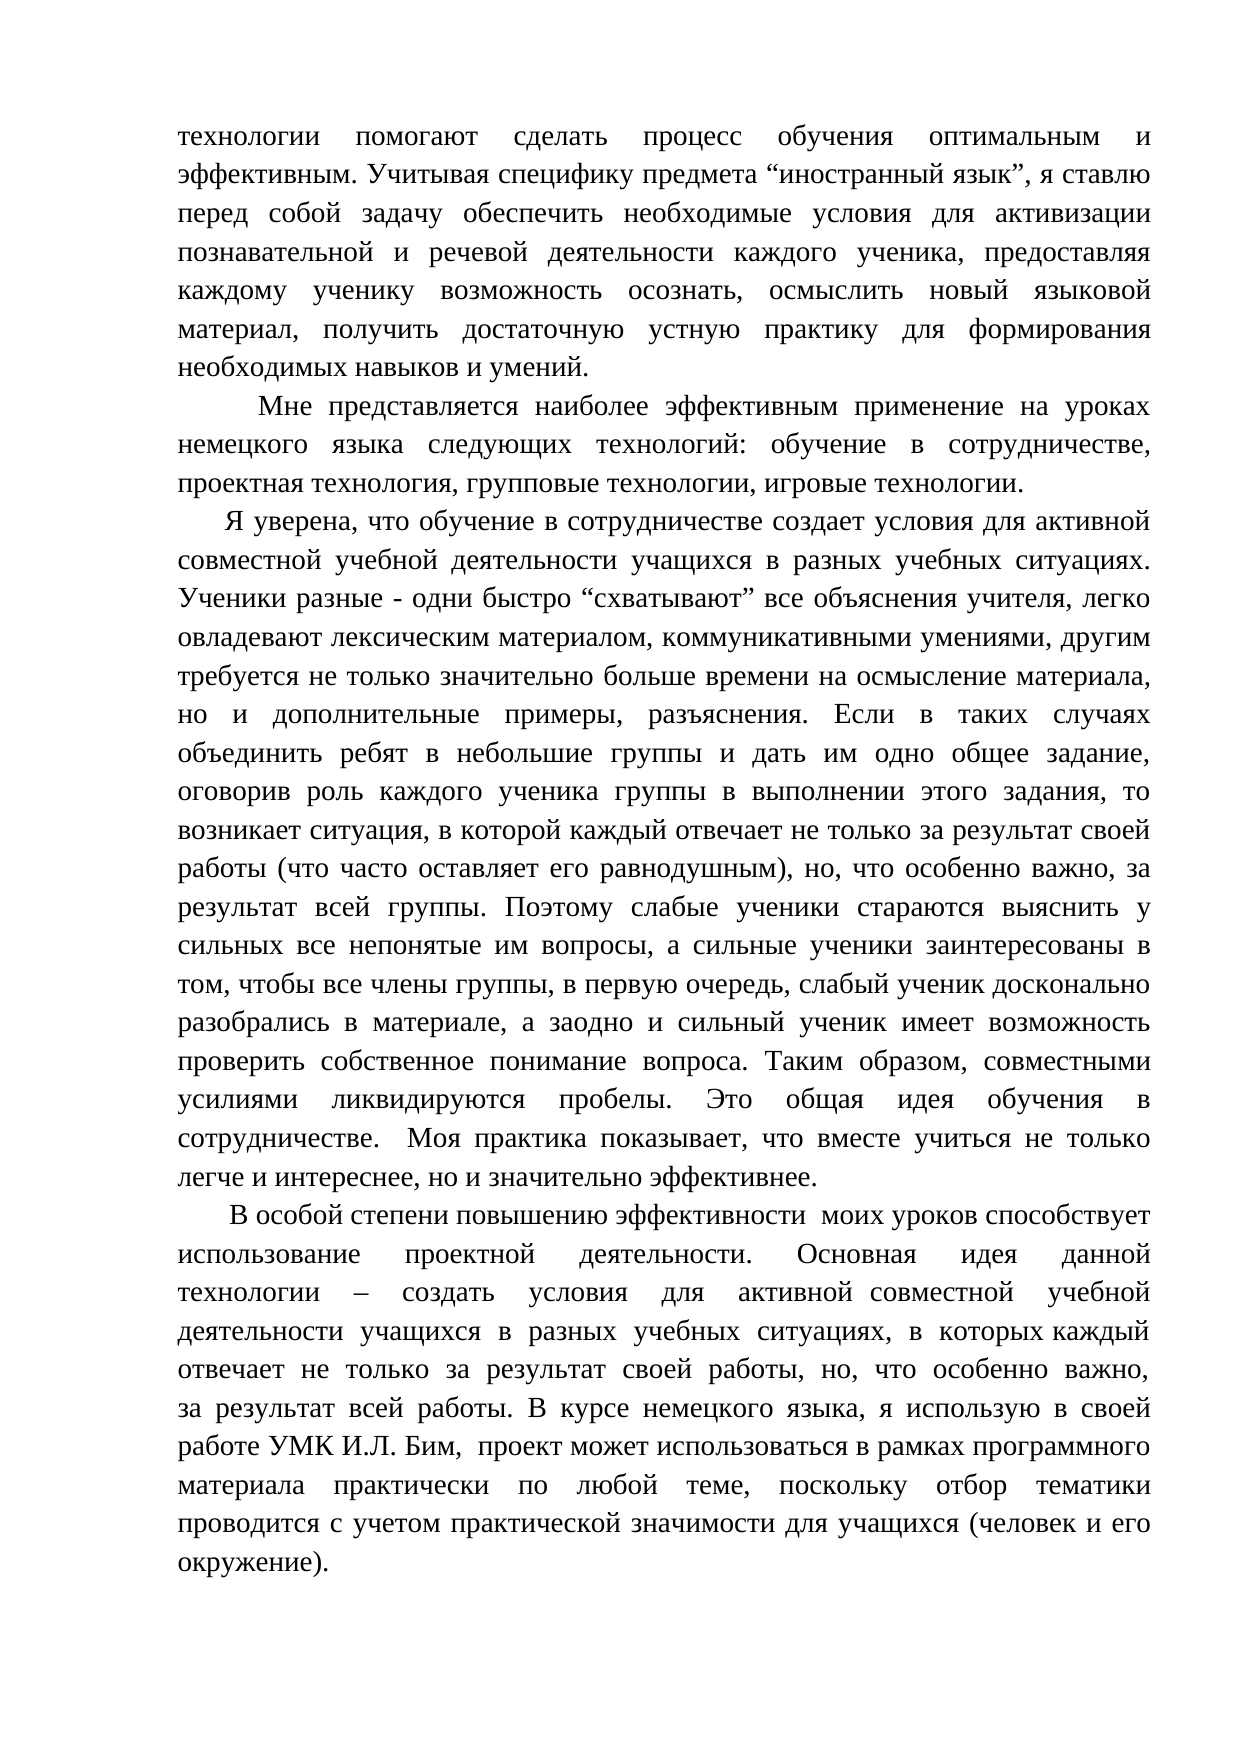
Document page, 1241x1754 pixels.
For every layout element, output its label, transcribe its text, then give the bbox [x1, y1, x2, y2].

text Я уверена, что обучение в сотрудничестве создает условия для активной совместной учебной деятельности учащихся в разных учебных ситуациях. Ученики разные - одни быстро “схватывают” все объяснения учителя, легко овладевают лексическим материалом, коммуникативными умениями, другим требуется не только значительно больше времени на осмысление материала, но и дополнительные примеры, разъяснения. Если в таких случаях объединить ребят в небольшие группы и дать им одно общее задание, оговорив роль каждого ученика группы в выполнении этого задания, то возникает ситуация, в которой каждый отвечает не только за результат своей работы (что часто оставляет его равнодушным), но, что особенно важно, за результат всей группы. Поэтому слабые ученики стараются выяснить у сильных все непонятые им вопросы, а сильные ученики заинтересованы в том, чтобы все члены группы, в первую очередь, слабый ученик досконально разобрались в материале, а заодно и сильный ученик имеет возможность проверить собственное понимание вопроса. Таким образом, совместными усилиями ликвидируются пробелы. Это общая идея обучения в сотрудничестве. Моя практика показывает, что вместе учиться не только легче и интереснее, но и значительно эффективнее. [177, 503, 1152, 1192]
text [177, 118, 1152, 383]
text В особой степени повышению эффективности моих уроков способствует использование проектной деятельности. Основная идея данной технологии – создать условия для активной совместной учебной деятельности учащихся в разных учебных ситуациях, в которых каждый отвечает не только за результат своей работы, но, что особенно важно, за результат всей работы. В курсе немецкого языка, я использую в своей работе УМК И.Л. Бим, проект может использоваться в рамках программного материала практически по любой теме, поскольку отбор тематики проводится с учетом практической значимости для учащихся (человек и его окружение). [177, 1197, 1152, 1578]
text Мне представляется наиболее эффективным применение на уроках немецкого языка следующих технологий: обучение в сотрудничестве, проектная технология, групповые технологии, игровые технологии. [177, 388, 1152, 498]
